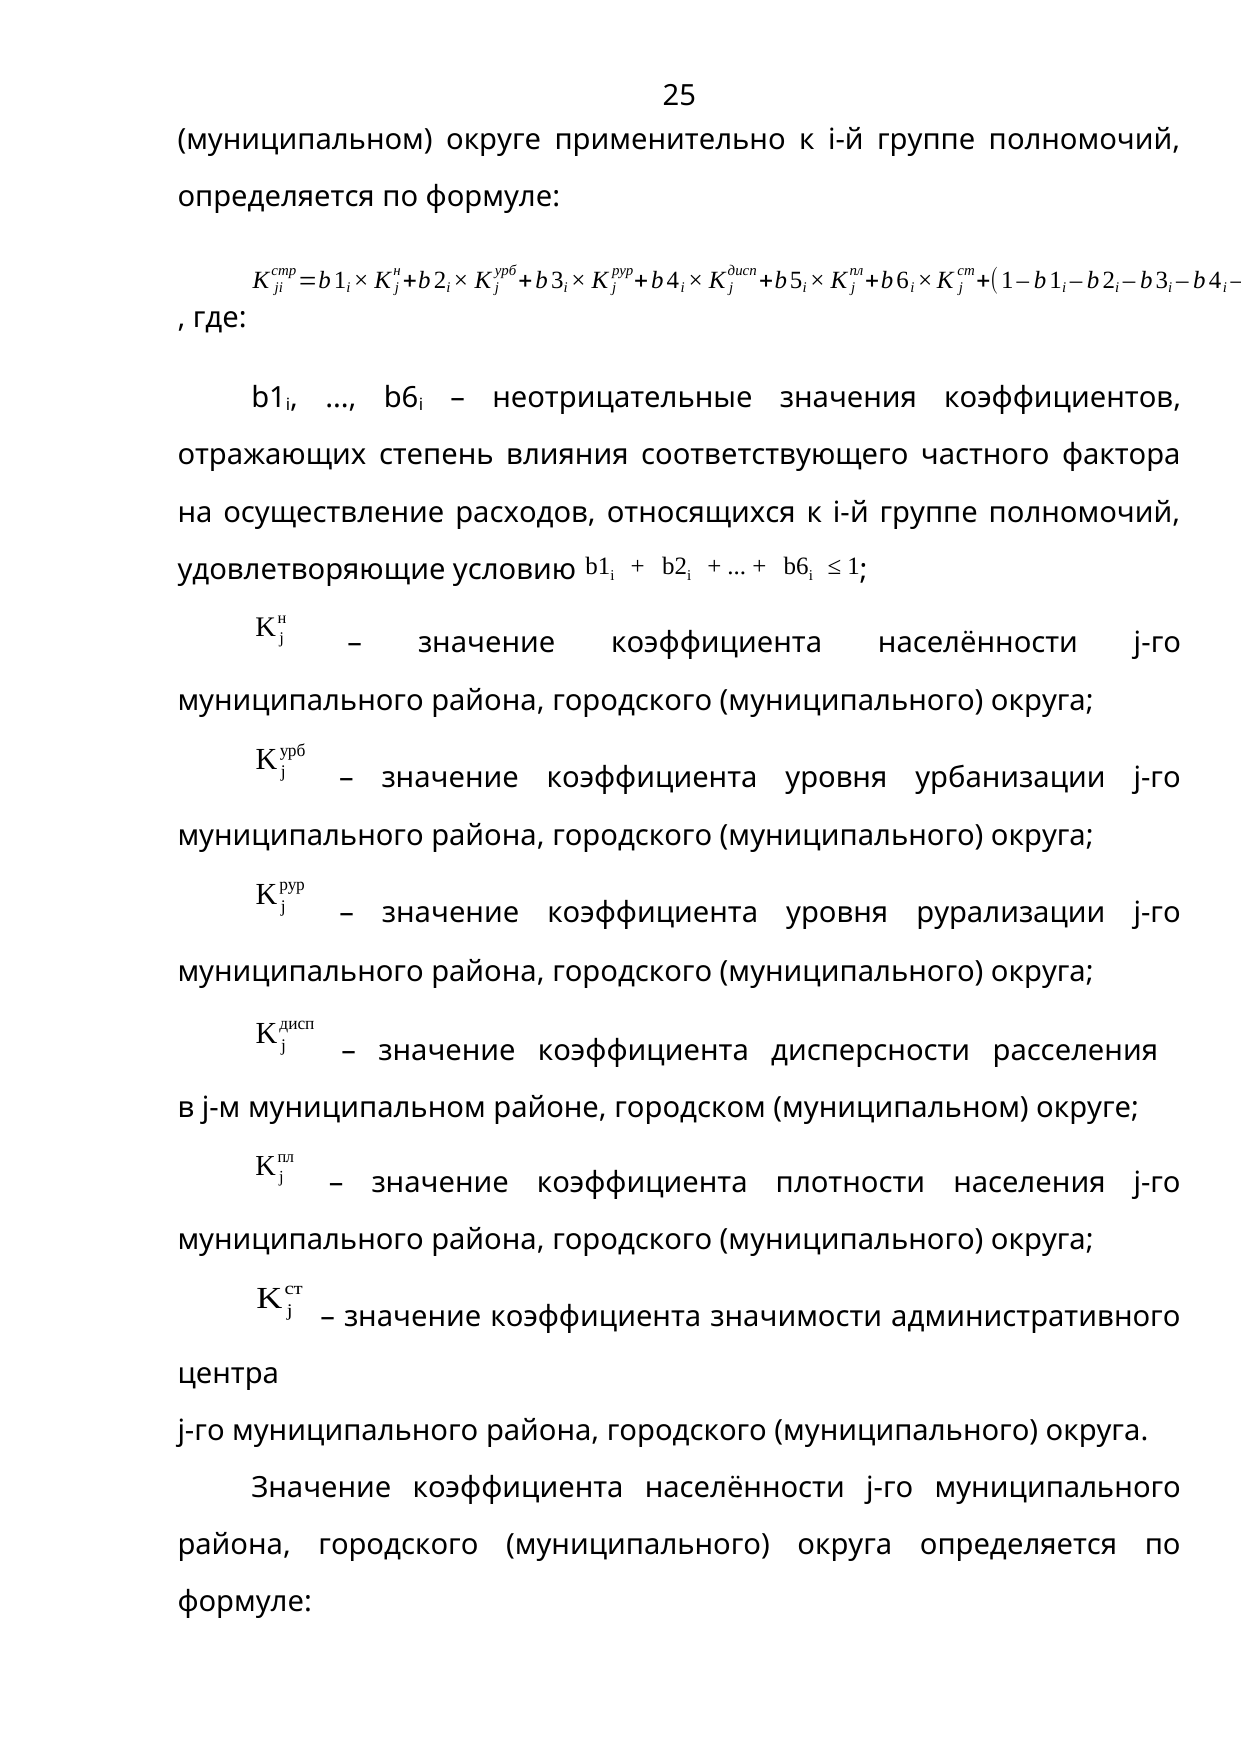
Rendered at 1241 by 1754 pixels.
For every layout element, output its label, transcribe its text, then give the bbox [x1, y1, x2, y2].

text – значение коэффициента дисперсности расселения в j-м муниципальном районе, городском (муниципальном) округе; [177, 1010, 1181, 1126]
text – значение коэффициента значимости административного центра j-го муниципального района, городского (муниципального) округа. [177, 1275, 1181, 1449]
text Значение коэффициента населённости j-го муниципального района, городского (муниципального) округа определяется по формуле: [177, 1466, 1181, 1620]
text , где: [177, 262, 1181, 336]
text – значение коэффициента плотности населения j-го муниципального района, городского (муниципального) округа; [177, 1144, 1181, 1258]
text – значение коэффициента уровня урбанизации j-го муниципального района, городского (муниципального) округа; [177, 737, 1181, 853]
text b1i, ..., b6i – неотрицательные значения коэффициентов, отражающих степень влияния соответствующего частного фактора на осуществление расходов, относящихся к i-й группе полномочий, удовлетворяющие условию ; [177, 376, 1181, 588]
text – значение коэффициента населённости j-го муниципального района, городского (муниципального) округа; [177, 606, 1181, 719]
text – значение коэффициента уровня рурализации j-го муниципального района, городского (муниципального) округа; [177, 871, 1181, 990]
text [177, 118, 1181, 215]
